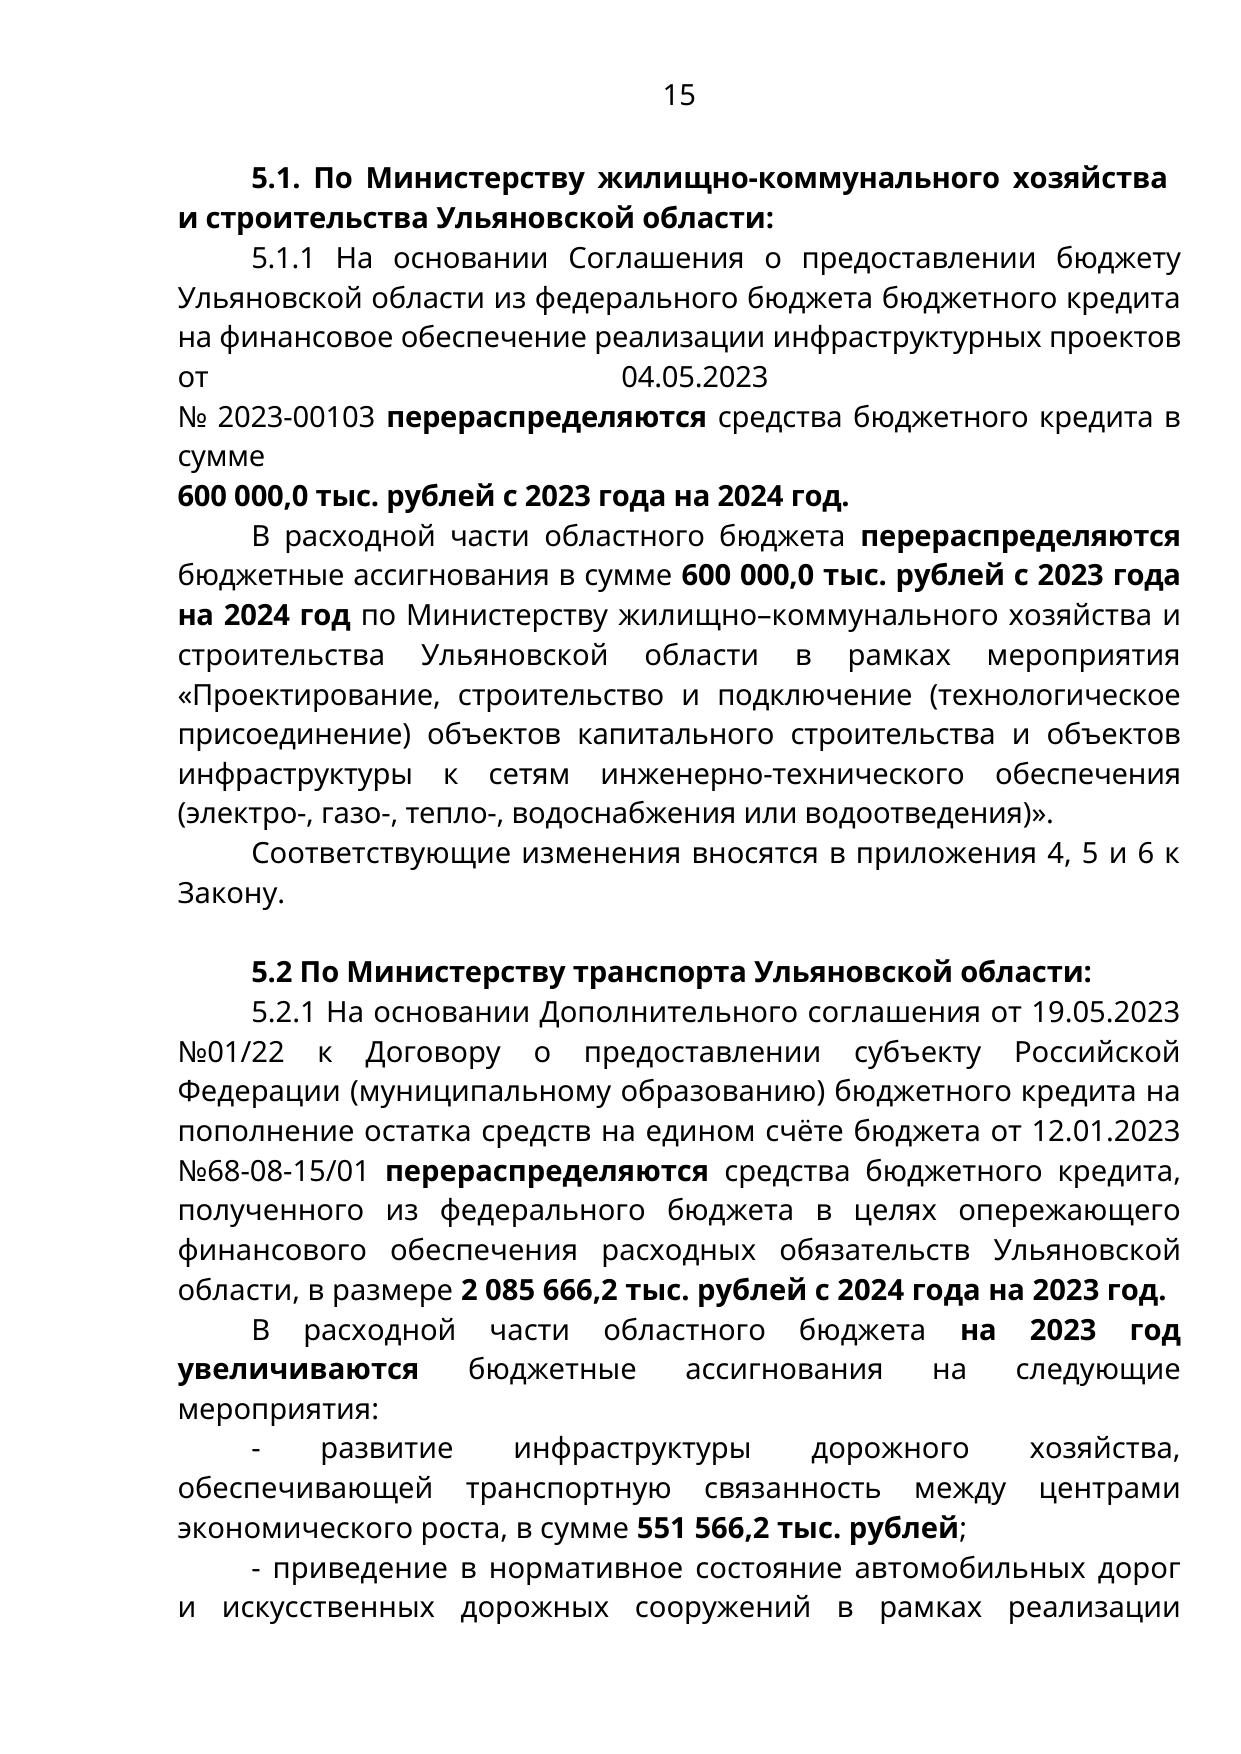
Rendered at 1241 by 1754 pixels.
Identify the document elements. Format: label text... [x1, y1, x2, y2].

text В расходной части областного бюджета на 2023 год увеличиваются бюджетные ассигнования на следующие мероприятия: [177, 1309, 1181, 1428]
text - развитие инфраструктуры дорожного хозяйства, обеспечивающей транспортную связанность между центрами экономического роста, в сумме 551 566,2 тыс. рублей; [177, 1428, 1181, 1547]
text 5.2.1 На основании Дополнительного соглашения от 19.05.2023 №01/22 к Договору о предоставлении субъекту Российской Федерации (муниципальному образованию) бюджетного кредита на пополнение остатка средств на едином счёте бюджета от 12.01.2023 №68-08-15/01 перераспределяются средства бюджетного кредита, полученного из федерального бюджета в целях опережающего финансового обеспечения расходных обязательств Ульяновской области, в размере 2 085 666,2 тыс. рублей с 2024 года на 2023 год. [177, 991, 1181, 1309]
text Соответствующие изменения вносятся в приложения 4, 5 и 6 к Закону. [177, 832, 1181, 912]
text В расходной части областного бюджета перераспределяются бюджетные ассигнования в сумме 600 000,0 тыс. рублей с 2023 года на 2024 год по Министерству жилищно–коммунального хозяйства и строительства Ульяновской области в рамках мероприятия «Проектирование, строительство и подключение (технологическое присоединение) объектов капитального строительства и объектов инфраструктуры к сетям инженерно-технического обеспечения (электро-, газо-, тепло-, водоснабжения или водоотведения)». [177, 515, 1181, 832]
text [177, 1547, 1181, 1626]
text 5.2 По Министерству транспорта Ульяновской области: [177, 952, 1181, 991]
text 5.1.1 На основании Соглашения о предоставлении бюджету Ульяновской области из федерального бюджета бюджетного кредита на финансовое обеспечение реализации инфраструктурных проектов от 04.05.2023 № 2023-00103 перераспределяются средства бюджетного кредита в сумме 600 000,0 тыс. рублей с 2023 года на 2024 год. [177, 237, 1181, 515]
text 5.1. По Министерству жилищно-коммунального хозяйства и строительства Ульяновской области: [177, 158, 1181, 237]
